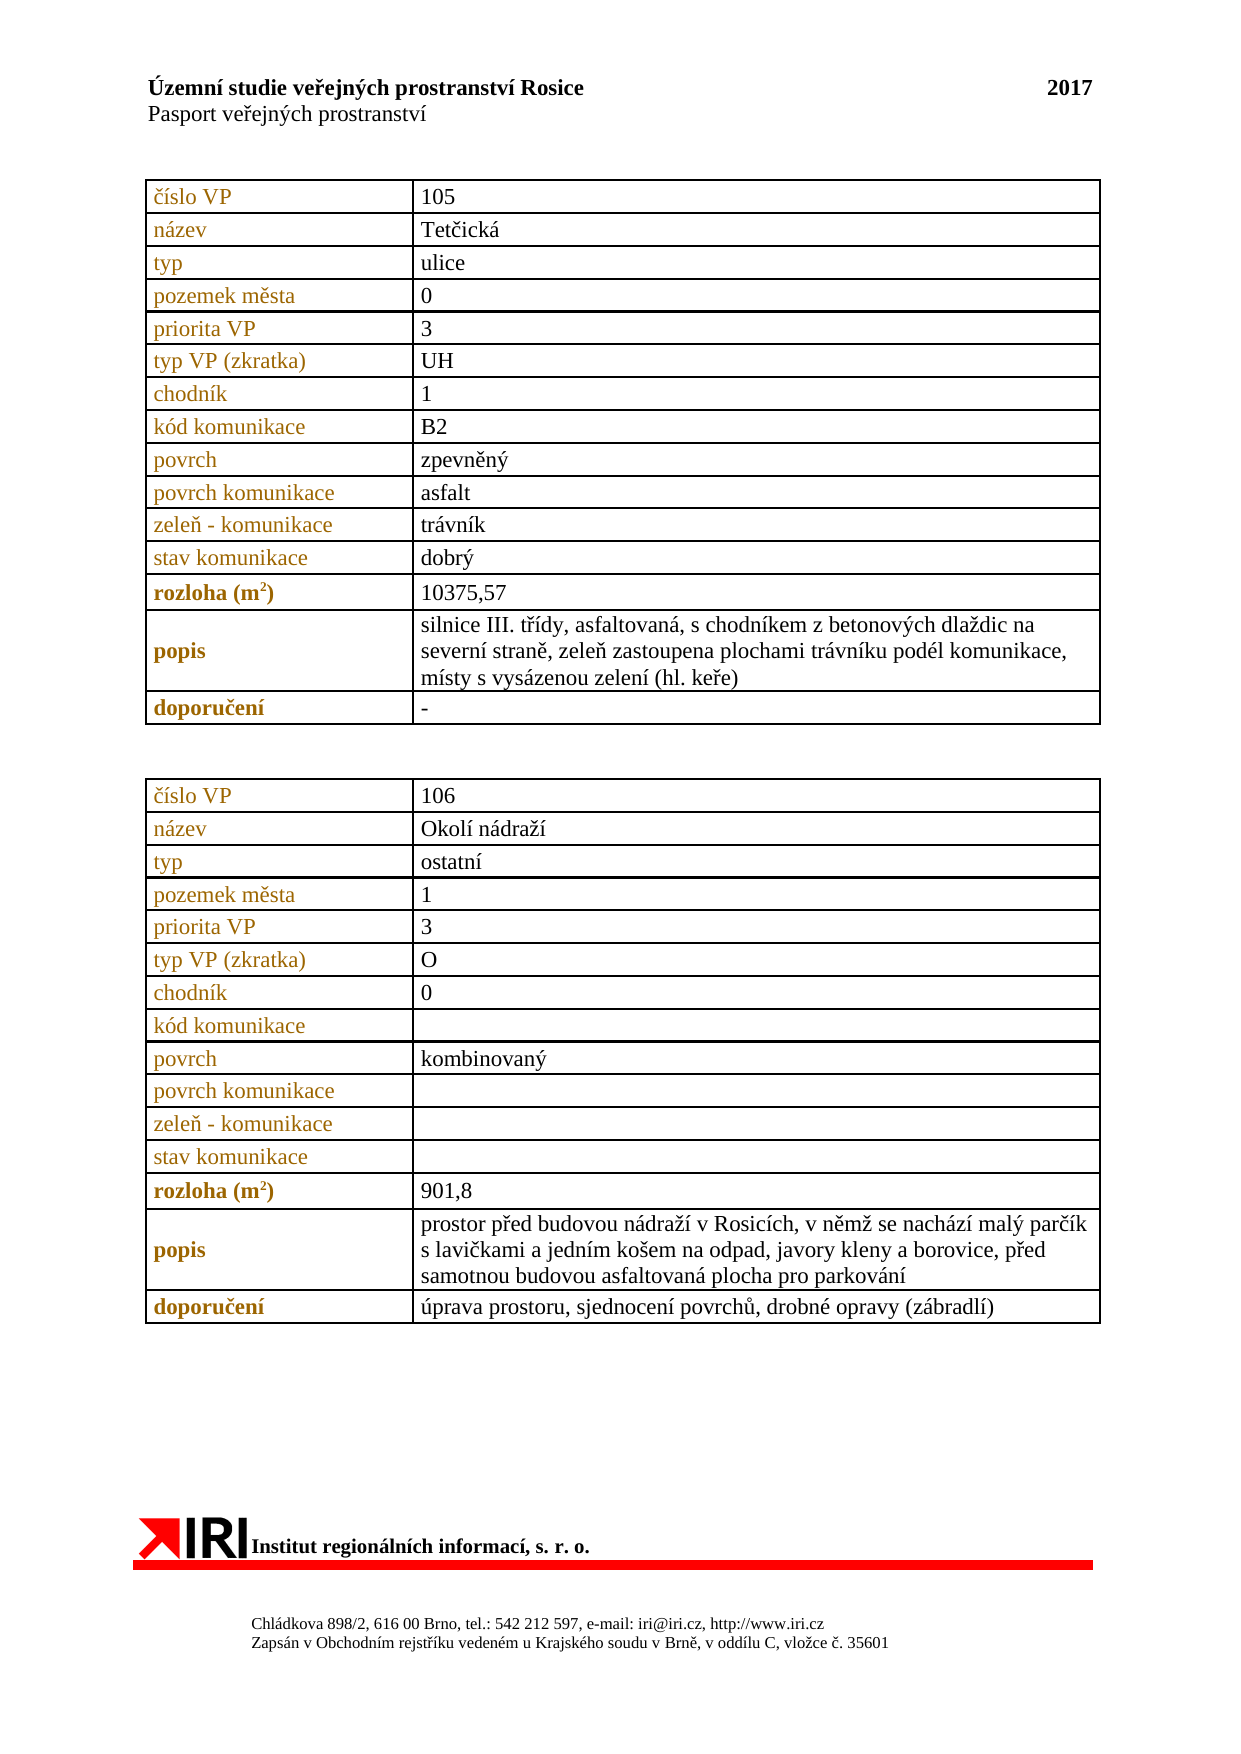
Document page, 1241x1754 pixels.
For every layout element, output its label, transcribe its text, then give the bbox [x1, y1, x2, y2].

table_cell stav komunikace [147, 542, 412, 573]
table_header 105 [414, 181, 1099, 212]
table_cell Tetčická [414, 214, 1099, 245]
table_cell 901,8 [414, 1174, 1099, 1208]
table_cell ostatní [414, 846, 1099, 876]
table_cell 1 [414, 879, 1099, 909]
table_cell rozloha (m2) [147, 1174, 412, 1208]
table_cell doporučení [147, 692, 412, 723]
table_cell [414, 1075, 1099, 1106]
table_cell [414, 1010, 1099, 1040]
table_cell 3 [414, 911, 1099, 942]
table_cell dobrý [414, 542, 1099, 573]
table_cell 0 [414, 977, 1099, 1008]
table_cell povrch komunikace [147, 477, 412, 507]
table_cell stav komunikace [147, 1141, 412, 1172]
table_header číslo VP [147, 181, 412, 212]
table_cell Okolí nádraží [414, 813, 1099, 843]
table_cell UH [414, 345, 1099, 376]
table_header 106 [414, 780, 1099, 811]
table_cell - [414, 692, 1099, 723]
table_cell B2 [414, 411, 1099, 442]
table_cell zpevněný [414, 444, 1099, 474]
table_cell název [147, 813, 412, 843]
table_cell typ VP (zkratka) [147, 345, 412, 376]
table_cell [414, 1108, 1099, 1139]
table_cell pozemek města [147, 280, 412, 310]
table_cell kód komunikace [147, 1010, 412, 1040]
table_header číslo VP [147, 780, 412, 811]
table_cell [414, 1141, 1099, 1172]
table_cell 1 [414, 378, 1099, 409]
table_cell trávník [414, 509, 1099, 540]
table_cell pozemek města [147, 879, 412, 909]
table_cell povrch komunikace [147, 1075, 412, 1106]
table_cell prostor před budovou nádraží v Rosicích, v němž se nachází malý parčík s lavičkami a jedním košem na odpad, javory kleny a borovice, před samotnou budovou asfaltovaná plocha pro parkování [414, 1210, 1099, 1289]
table_cell O [414, 944, 1099, 975]
table_cell chodník [147, 977, 412, 1008]
picture [136, 1516, 250, 1560]
table_cell název [147, 214, 412, 245]
table_cell 0 [414, 280, 1099, 310]
table_cell kód komunikace [147, 411, 412, 442]
table_cell popis [147, 611, 412, 690]
table_cell chodník [147, 378, 412, 409]
table_cell typ [147, 247, 412, 278]
table_cell priorita VP [147, 313, 412, 343]
table_cell ulice [414, 247, 1099, 278]
table_cell povrch [147, 1043, 412, 1073]
table_cell popis [147, 1210, 412, 1289]
table_cell zeleň - komunikace [147, 1108, 412, 1139]
table_cell zeleň - komunikace [147, 509, 412, 540]
table_cell povrch [147, 444, 412, 474]
table_cell asfalt [414, 477, 1099, 507]
table_cell typ [147, 846, 412, 876]
table_cell 10375,57 [414, 575, 1099, 609]
table_cell úprava prostoru, sjednocení povrchů, drobné opravy (zábradlí) [414, 1291, 1099, 1322]
table_cell doporučení [147, 1291, 412, 1322]
table_cell 3 [414, 313, 1099, 343]
table_cell typ VP (zkratka) [147, 944, 412, 975]
table_cell silnice III. třídy, asfaltovaná, s chodníkem z betonových dlaždic na severní straně, zeleň zastoupena plochami trávníku podél komunikace, místy s vysázenou zelení (hl. keře) [414, 611, 1099, 690]
table_cell rozloha (m2) [147, 575, 412, 609]
table_cell kombinovaný [414, 1043, 1099, 1073]
table_cell priorita VP [147, 911, 412, 942]
